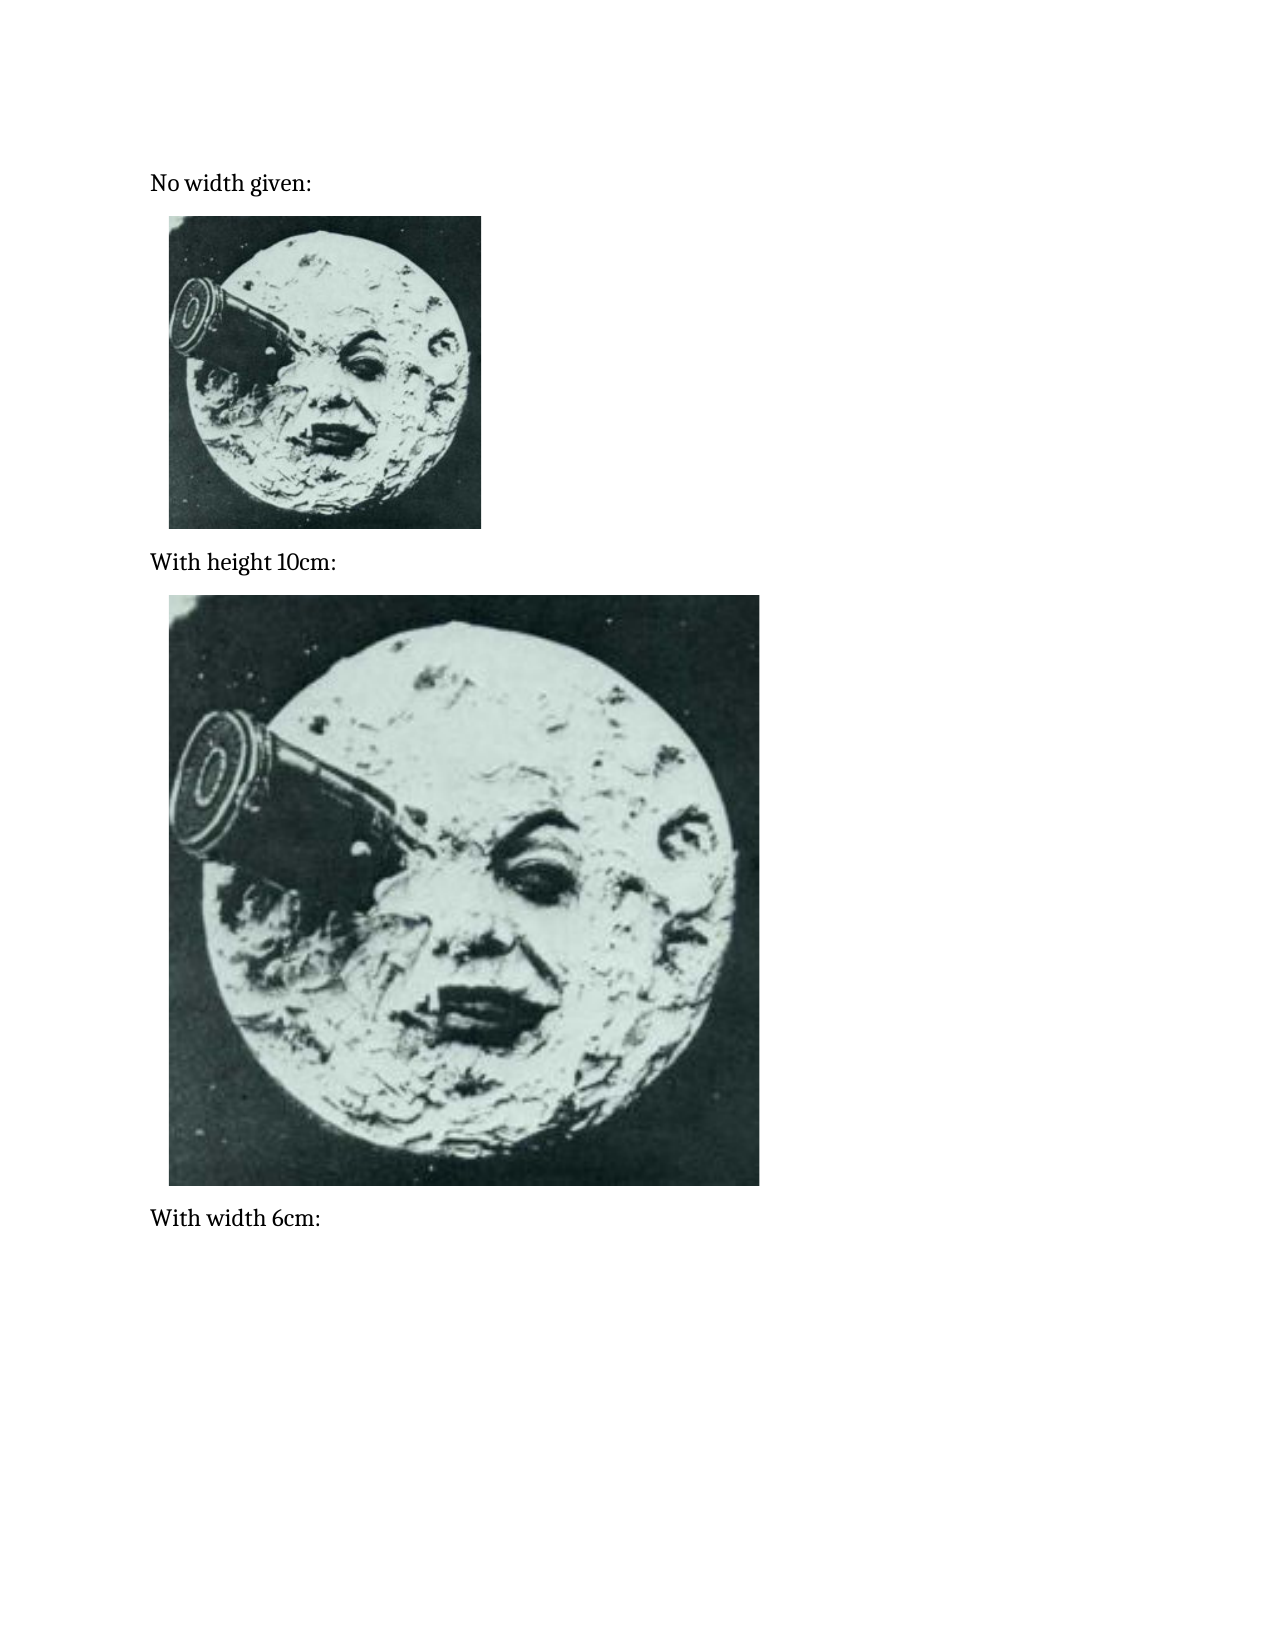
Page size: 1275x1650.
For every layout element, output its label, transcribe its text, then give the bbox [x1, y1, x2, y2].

picture [168, 595, 760, 1186]
text With height 10cm: [150, 547, 1125, 576]
picture [168, 216, 482, 529]
text No width given: [150, 169, 1125, 197]
text With width 6cm: [150, 1204, 1125, 1233]
